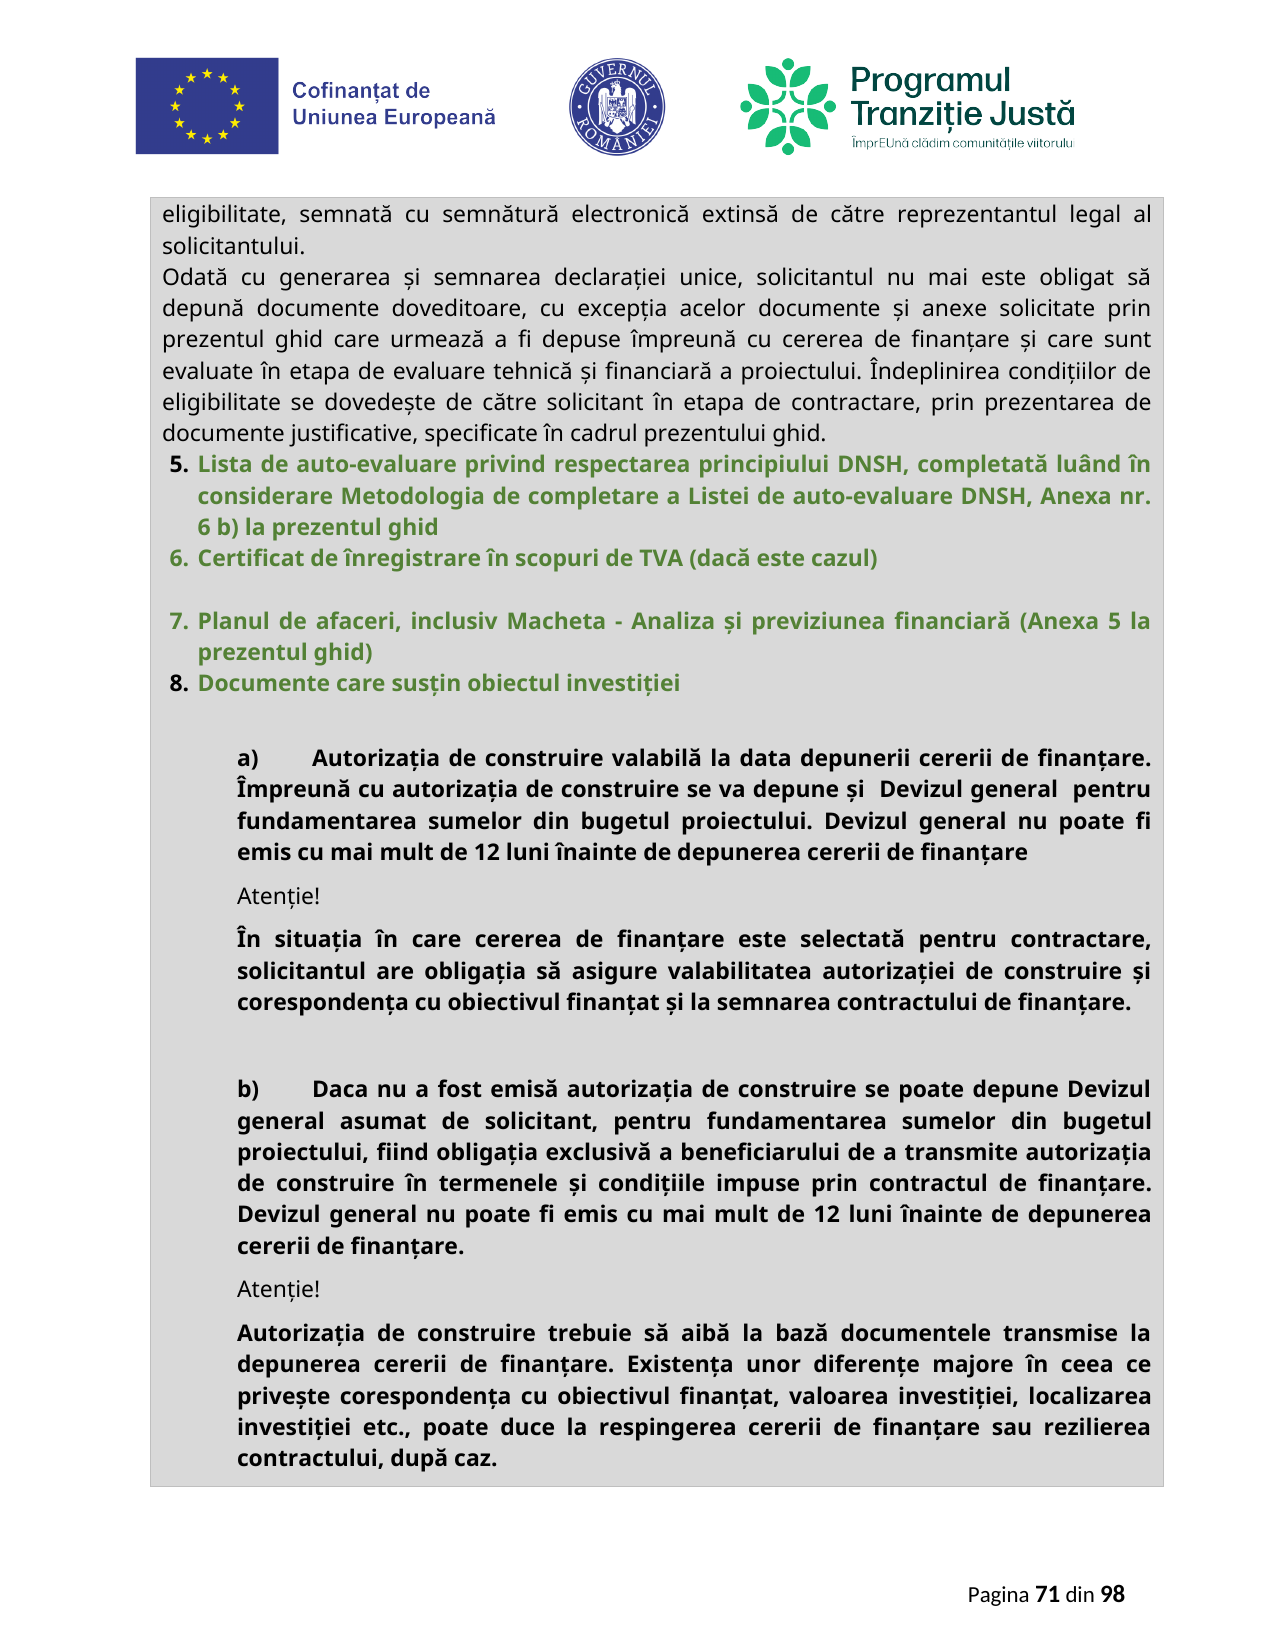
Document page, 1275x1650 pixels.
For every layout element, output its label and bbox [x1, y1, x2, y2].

table_cell [151, 198, 1163, 1486]
